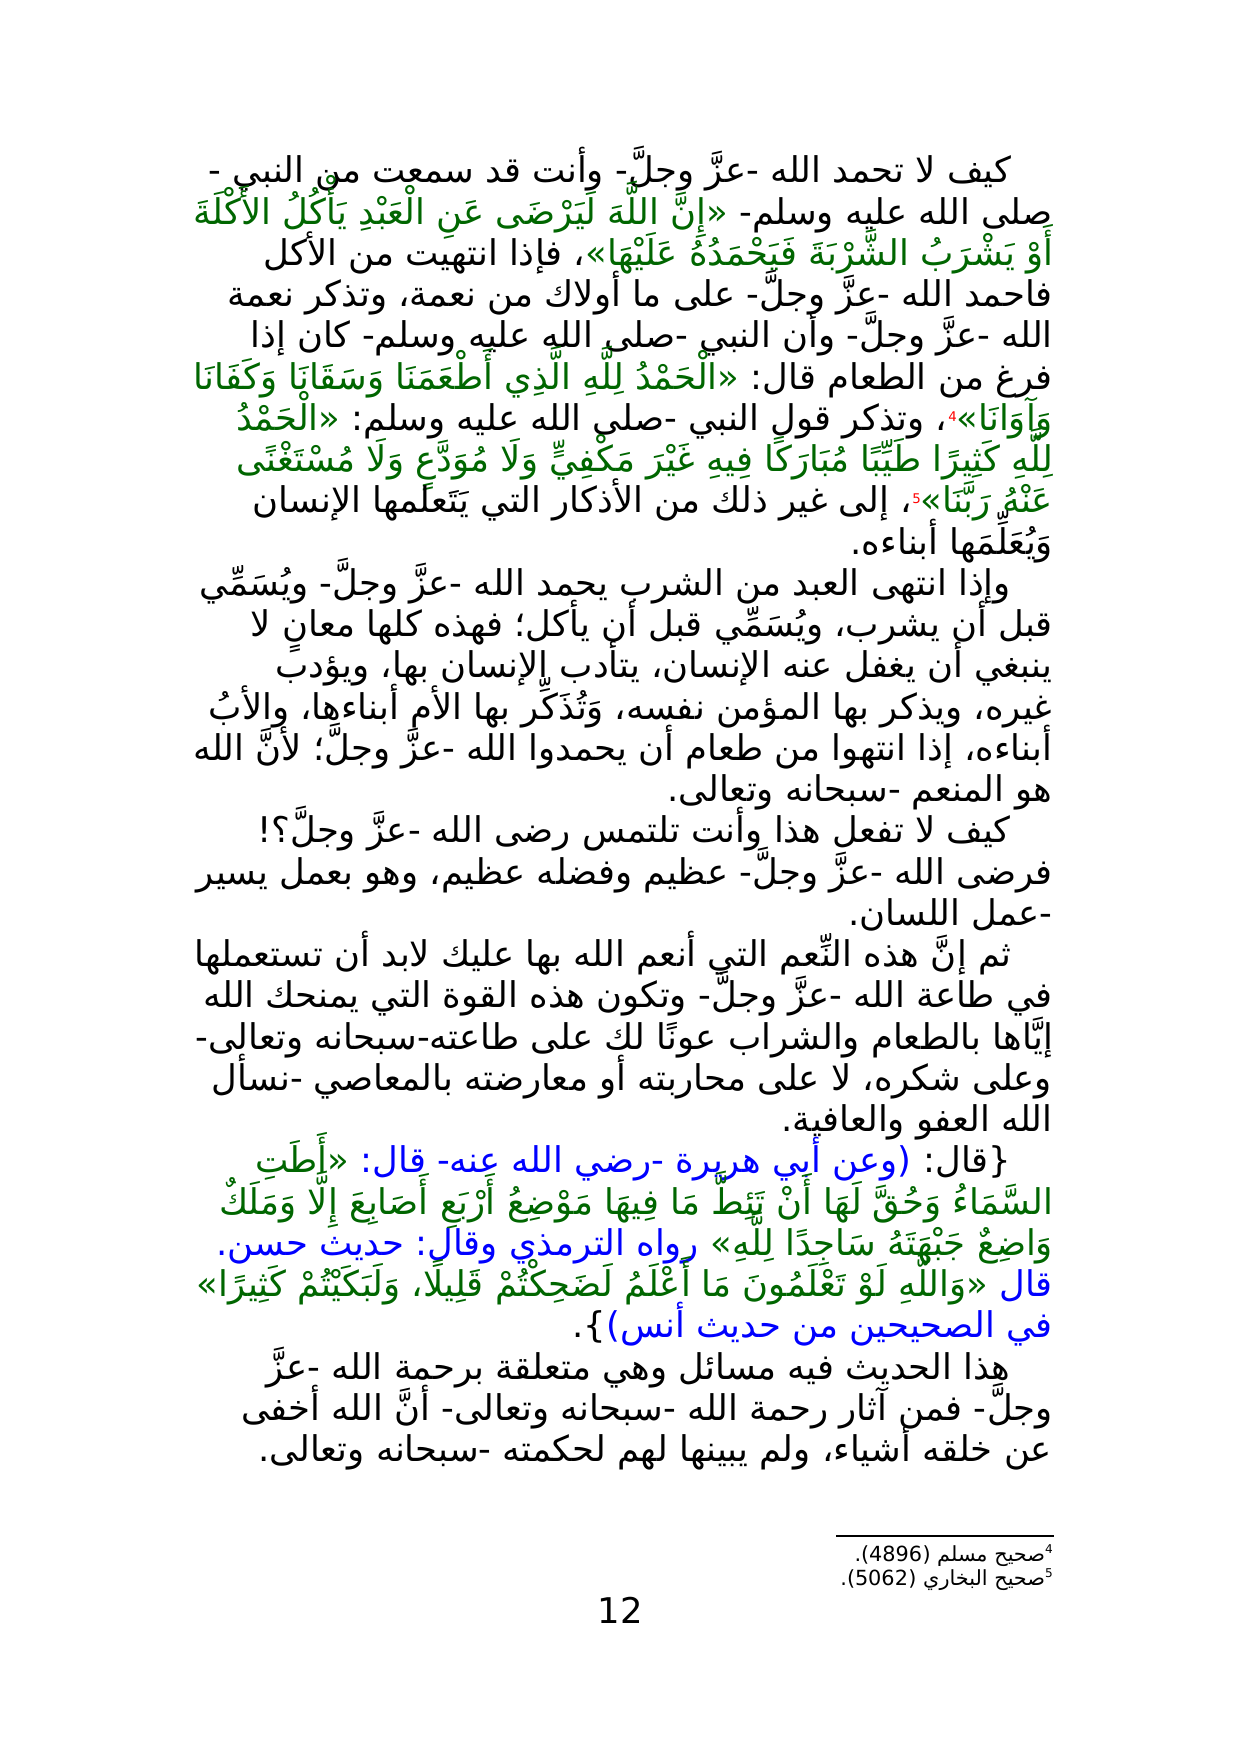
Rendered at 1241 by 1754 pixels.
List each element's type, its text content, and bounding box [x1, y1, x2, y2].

text كيف لا تفعل هذا وأنت تلتمس رضى الله -عزَّ وجلَّ؟! فرضى الله -عزَّ وجلَّ- عظيم وفضله عظيم، وهو بعمل يسير -عمل اللسان. [187, 810, 1053, 934]
text هذا الحديث فيه مسائل وهي متعلقة برحمة الله -عزَّ وجلَّ- فمن آثار رحمة الله -سبحانه وتعالى- أنَّ الله أخفى عن خلقه أشياء، ولم يبينها لهم لحكمته -سبحانه وتعالى. [187, 1346, 1053, 1470]
text وإذا انتهى العبد من الشرب يحمد الله -عزَّ وجلَّ- ويُسَمِّي قبل أن يشرب، ويُسَمِّي قبل أن يأكل؛ فهذه كلها معانٍ لا ينبغي أن يغفل عنه الإنسان، يتأدب الإنسان بها، ويؤدب غيره، ويذكر بها المؤمن نفسه، وَتُذَكِّر بها الأم أبناءها، والأبُ أبناءه، إذا انتهوا من طعام أن يحمدوا الله -عزَّ وجلَّ؛ لأنَّ الله هو المنعم -سبحانه وتعالى. [187, 562, 1053, 810]
text ثم إنَّ هذه النِّعم التي أنعم الله بها عليك لابد أن تستعملها في طاعة الله -عزَّ وجلَّ- وتكون هذه القوة التي يمنحك الله إيَّاها بالطعام والشراب عونًا لك على طاعته-سبحانه وتعالى- وعلى شكره، لا على محاربته أو معارضته بالمعاصي -نسأل الله العفو والعافية. [187, 934, 1053, 1140]
text كيف لا تحمد الله -عزَّ وجلَّ- وأنت قد سمعت من النبي -صلى الله عليه وسلم- «إِنَّ اللَّهَ لَيَرْضَى عَنِ الْعَبْدِ يَأْكُلُ الأَكْلَةَ أَوْ يَشْرَبُ الشَّرْبَةَ فَيَحْمَدُهُ عَلَيْهَا»، فإذا انتهيت من الأكل فاحمد الله -عزَّ وجلَّ- على ما أولاك من نعمة، وتذكر نعمة الله -عزَّ وجلَّ- وأن النبي -صلى الله عليه وسلم- كان إذا فرغ من الطعام قال: «الْحَمْدُ لِلَّهِ الَّذِي أَطْعَمَنَا وَسَقَانَا وَكَفَانَا وَآوَانَا»، وتذكر قول النبي -صلى الله عليه وسلم: «الْحَمْدُ لِلَّهِ كَثِيرًا طَيِّبًا مُبَارَكًا فِيهِ غَيْرَ مَكْفِيٍّ وَلَا مُوَدَّعٍ وَلَا مُسْتَغْنًى عَنْهُ رَبَّنَا»، إلى غير ذلك من الأذكار التي يَتَعلمها الإنسان وَيُعَلِّمَها أبناءه. [187, 150, 1053, 562]
text {قال: (وعن أبي هريرة -رضي الله عنه- قال: «أَطَتِ السَّمَاءُ وَحُقَّ لَهَا أَنْ تَئِطَّ مَا فِيهَا مَوْضِعُ أَرْبَعِ أَصَابِعَ إِلَّا وَمَلَكٌ وَاضِعٌ جَبْهَتَهُ سَاجِدًا لِلَّهِ» رواه الترمذي وقال: حديث حسن. قال «وَاللَّهِ لَوْ تَعْلَمُونَ مَا أَعْلَمُ لَضَحِكْتُمْ قَلِيلًا، وَلَبَكَيْتُمْ كَثِيرًا» في الصحيحين من حديث أنس)}. [187, 1140, 1053, 1346]
